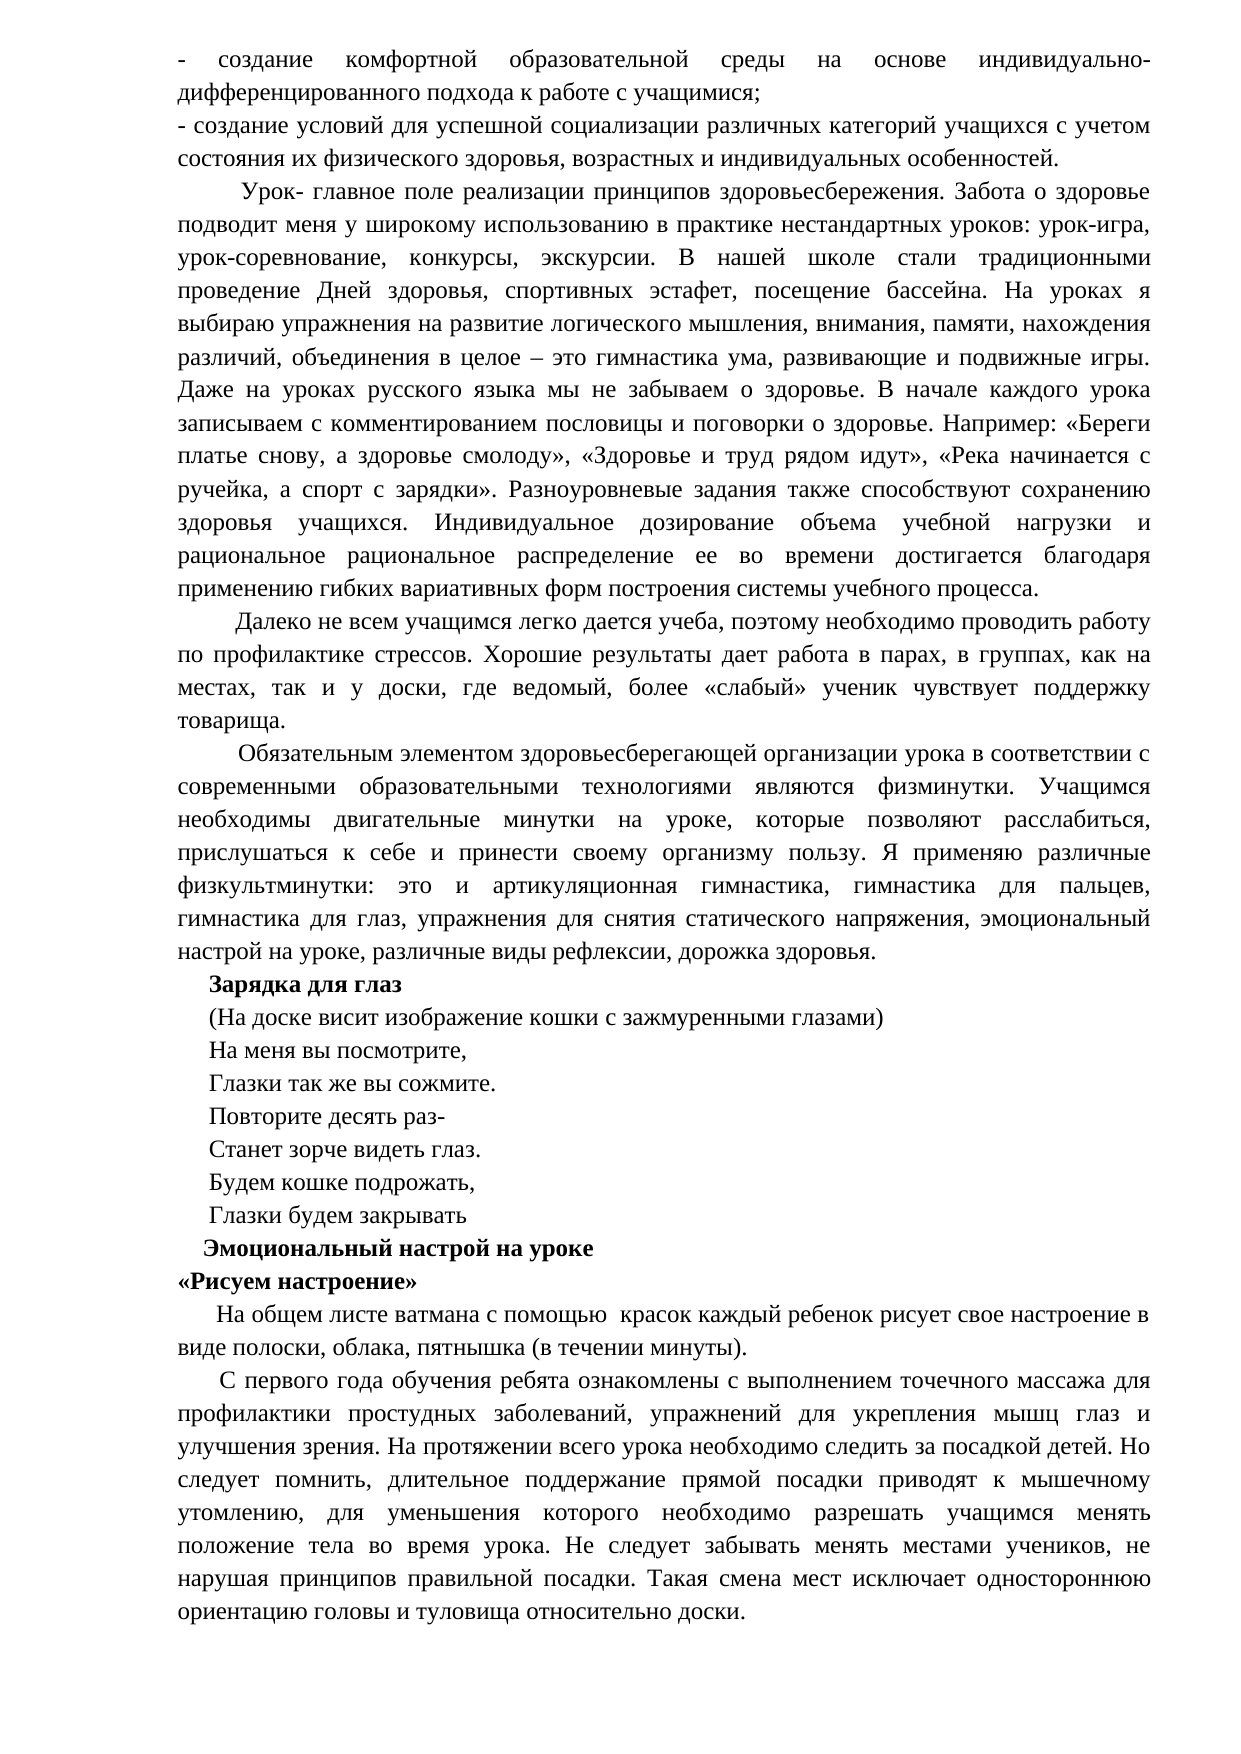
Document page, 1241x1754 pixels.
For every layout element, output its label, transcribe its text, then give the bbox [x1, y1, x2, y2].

text Повторите десять раз- [177, 1101, 1152, 1130]
text - создание условий для успешной социализации различных категорий учащихся с учетом состояния их физического здоровья, возрастных и индивидуальных особенностей. [177, 110, 1152, 172]
text Глазки так же вы сожмите. [177, 1068, 1152, 1097]
text Будем кошке подрожать, [177, 1167, 1152, 1196]
text «Рисуем настроение» [177, 1266, 1152, 1295]
text Обязательным элементом здоровьесберегающей организации урока в соответствии с современными образовательными технологиями являются физминутки. Учащимся необходимы двигательные минутки на уроке, которые позволяют расслабиться, прислушаться к себе и принести своему организму пользу. Я применяю различные физкультминутки: это и артикуляционная гимнастика, гимнастика для пальцев, гимнастика для глаз, упражнения для снятия статического напряжения, эмоциональный настрой на уроке, различные виды рефлексии, дорожка здоровья. [177, 738, 1152, 965]
text (На доске висит изображение кошки с зажмуренными глазами) [177, 1002, 1152, 1031]
text Эмоциональный настрой на уроке [177, 1233, 1152, 1262]
text Глазки будем закрывать [177, 1200, 1152, 1229]
text С первого года обучения ребята ознакомлены с выполнением точечного массажа для профилактики простудных заболеваний, упражнений для укрепления мышц глаз и улучшения зрения. На протяжении всего урока необходимо следить за посадкой детей. Но следует помнить, длительное поддержание прямой посадки приводят к мышечному утомлению, для уменьшения которого необходимо разрешать учащимся менять положение тела во время урока. Не следует забывать менять местами учеников, не нарушая принципов правильной посадки. Такая смена мест исключает одностороннюю ориентацию головы и туловища относительно доски. [177, 1365, 1152, 1625]
text На меня вы посмотрите, [177, 1035, 1152, 1064]
text Далеко не всем учащимся легко дается учеба, поэтому необходимо проводить работу по профилактике стрессов. Хорошие результаты дает работа в парах, в группах, как на местах, так и у доски, где ведомый, более «слабый» ученик чувствует поддержку товарища. [177, 606, 1152, 733]
text Станет зорче видеть глаз. [177, 1134, 1152, 1163]
text - создание комфортной образовательной среды на основе индивидуально-дифференцированного подхода к работе с учащимися; [177, 44, 1152, 106]
text Урок- главное поле реализации принципов здоровьесбережения. Забота о здоровье подводит меня у широкому использованию в практике нестандартных уроков: урок-игра, урок-соревнование, конкурсы, экскурсии. В нашей школе стали традиционными проведение Дней здоровья, спортивных эстафет, посещение бассейна. На уроках я выбираю упражнения на развитие логического мышления, внимания, памяти, нахождения различий, объединения в целое – это гимнастика ума, развивающие и подвижные игры. Даже на уроках русского языка мы не забываем о здоровье. В начале каждого урока записываем с комментированием пословицы и поговорки о здоровье. Например: «Береги платье снову, а здоровье смолоду», «Здоровье и труд рядом идут», «Река начинается с ручейка, а спорт с зарядки». Разноуровневые задания также способствуют сохранению здоровья учащихся. Индивидуальное дозирование объема учебной нагрузки и рациональное рациональное распределение ее во времени достигается благодаря применению гибких вариативных форм построения системы учебного процесса. [177, 176, 1152, 601]
text Зарядка для глаз [177, 969, 1152, 998]
text На общем листе ватмана с помощью красок каждый ребенок рисует свое настроение в виде полоски, облака, пятнышка (в течении минуты). [177, 1299, 1152, 1361]
